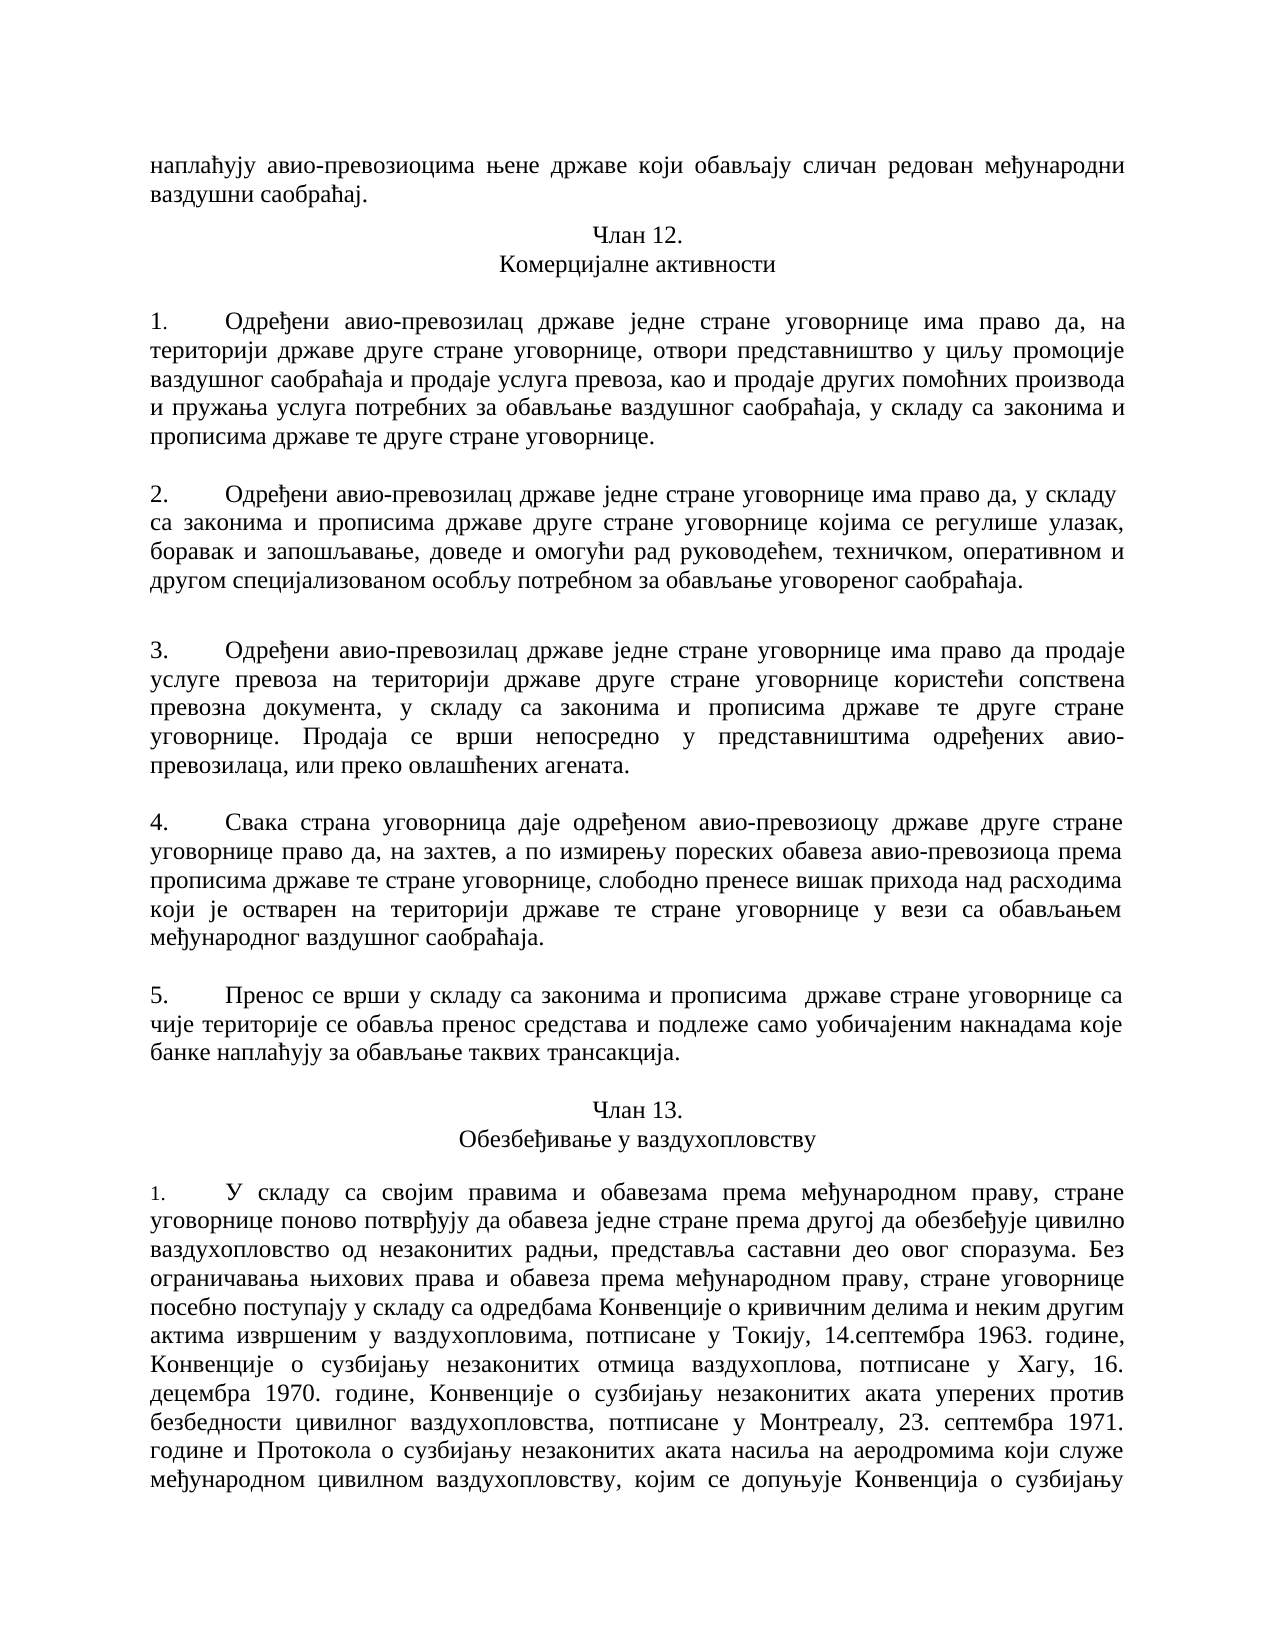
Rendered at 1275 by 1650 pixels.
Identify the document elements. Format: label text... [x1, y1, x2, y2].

text 1. Одређени авио-превозилац државе једне стране уговорнице има право да, на територији државе друге стране уговорнице, отвори представништво у циљу промоције ваздушног саобраћаја и продаје услуга превоза, као и продаје других помоћних производа и пружања услуга потребних за обављање ваздушног саобраћаја, у складу са законима и прописима државе те друге стране уговорнице. [150, 306, 1125, 450]
text 5. Пренос се врши у складу са законима и прописима државе стране уговорнице са чије територије се обавља пренос средстава и подлеже само уобичајеним накнадама које банке наплаћују за обављање таквих трансакција. [150, 980, 1123, 1066]
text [150, 150, 1125, 207]
text Члан 13. [150, 1095, 1125, 1124]
text 3. Одређени авио-превозилац државе једне стране уговорнице има право да продаје услуге превоза на територији државе друге стране уговорнице користећи сопствена превозна документа, у складу са законима и прописима државе те друге стране уговорнице. Продаја се врши непосредно у представништима одређених авио-превозилаца, или преко овлашћених агената. [150, 635, 1125, 779]
text Члан 12. [150, 220, 1125, 249]
text 2. Одређени авио-превозилац државе једне стране уговорнице има право да, у складу са законима и прописима државе друге стране уговорнице којима се регулише улазак, боравак и запошљавање, доведе и омогући рад руководећем, техничком, оперативном и другом специјализованом особљу потребном за обављање уговореног саобраћаја. [150, 479, 1125, 594]
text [150, 1177, 1125, 1493]
text Комерцијалне активности [150, 249, 1125, 277]
text 4. Свака страна уговорница даје одређеном авио-превозиоцу државе друге стране уговорнице право да, на захтев, а по измирењу пореских обавеза авио-превозиоца према прописима државе те стране уговорнице, слободно пренесе вишак прихода над расходима који је остварен на територији државе те стране уговорнице у вези са обављањем међународног ваздушног саобраћаја. [150, 807, 1123, 951]
text Обезбеђивање у ваздухопловству [150, 1124, 1125, 1152]
